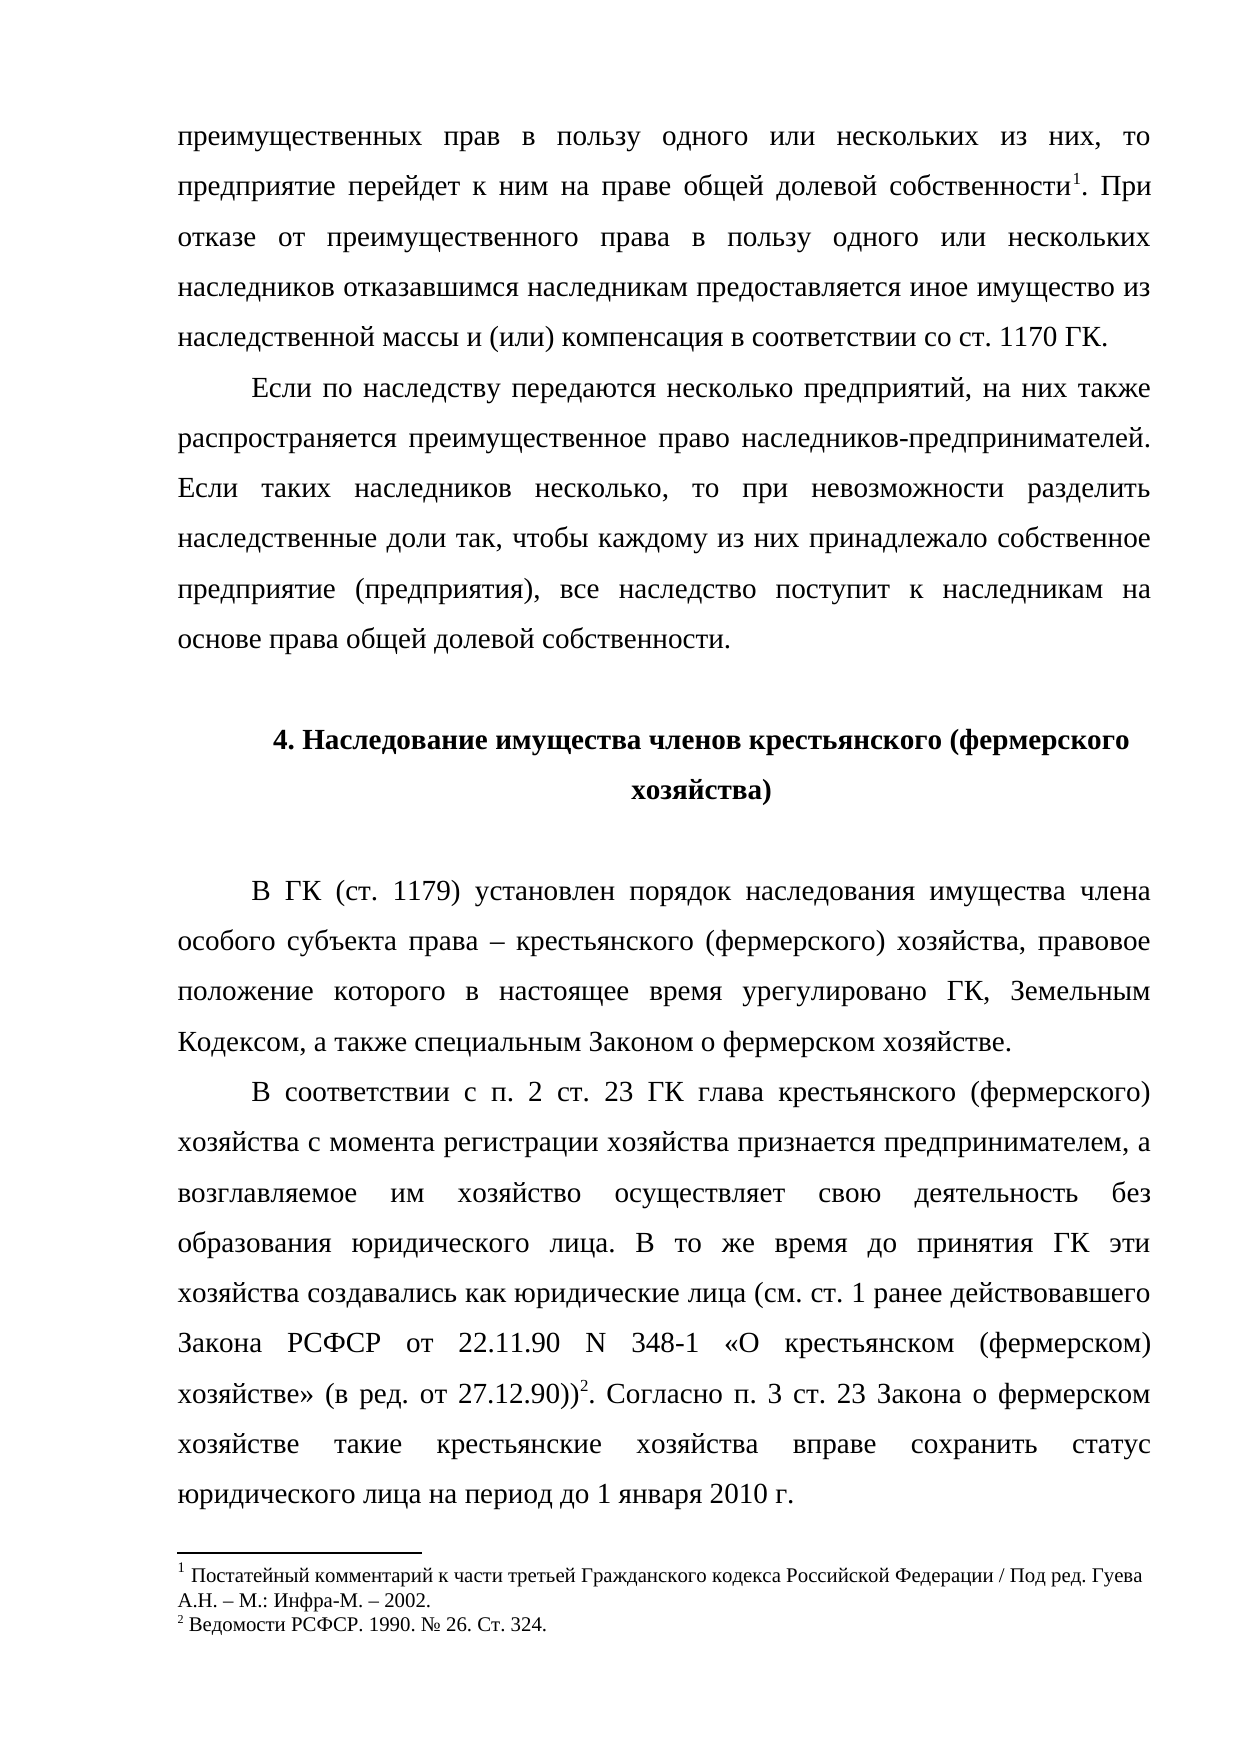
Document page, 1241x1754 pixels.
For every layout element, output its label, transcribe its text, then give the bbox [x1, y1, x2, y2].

text В ГК (ст. 1179) установлен порядок наследования имущества члена особого субъекта права – крестьянского (фермерского) хозяйства, правовое положение которого в настоящее время урегулировано ГК, Земельным Кодексом, а также специальным Законом о фермерском хозяйстве. [177, 873, 1152, 1057]
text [177, 118, 1152, 353]
text 4. Наследование имущества членов крестьянского (фермерского хозяйства) [251, 722, 1152, 806]
text В соответствии с п. 2 ст. 23 ГК глава крестьянского (фермерского) хозяйства с момента регистрации хозяйства признается предпринимателем, а возглавляемое им хозяйство осуществляет свою деятельность без образования юридического лица. В то же время до принятия ГК эти хозяйства создавались как юридические лица (см. ст. 1 ранее действовавшего Закона РСФСР от 22.11.90 N 348-1 «О крестьянском (фермерском) хозяйстве» (в ред. от 27.12.90)). Согласно п. 3 ст. 23 Закона о фермерском хозяйстве такие крестьянские хозяйства вправе сохранить статус юридического лица на период до 1 января 2010 г. [177, 1074, 1152, 1510]
text Если по наследству передаются несколько предприятий, на них также распространяется преимущественное право наследников-предпринимателей. Если таких наследников несколько, то при невозможности разделить наследственные доли так, чтобы каждому из них принадлежало собственное предприятие (предприятия), все наследство поступит к наследникам на основе права общей долевой собственности. [177, 370, 1152, 655]
